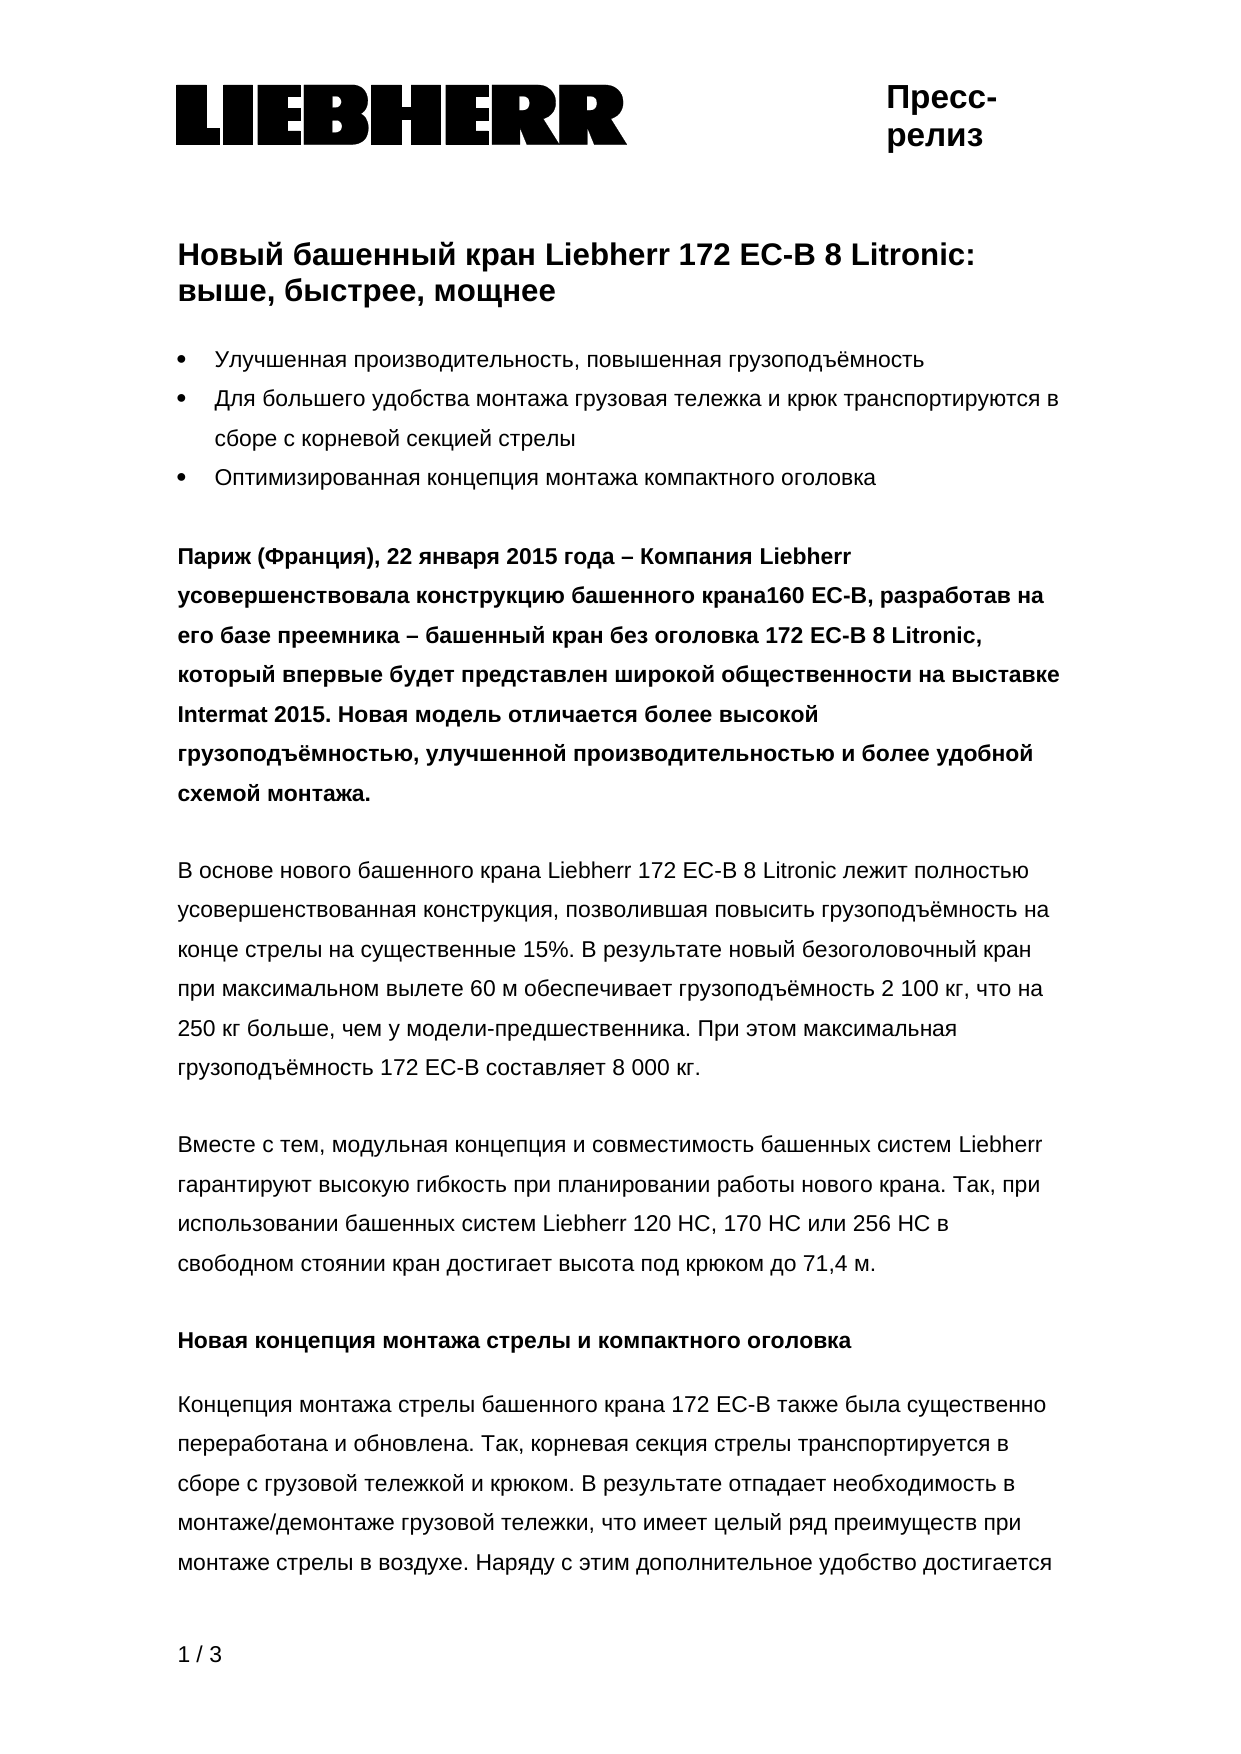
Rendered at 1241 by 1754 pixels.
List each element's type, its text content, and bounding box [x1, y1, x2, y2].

text Новый башенный кран Liebherr 172 EC-B 8 Litronic: выше, быстрее, мощнее [177, 236, 1063, 308]
text Оптимизированная концепция монтажа компактного оголовка [177, 464, 1063, 490]
text Новая концепция монтажа стрелы и компактного оголовка [177, 1327, 1063, 1353]
text В основе нового башенного крана Liebherr 172 EC-B 8 Litronic лежит полностью усовершенствованная конструкция, позволившая повысить грузоподъёмность на конце стрелы на существенные 15%. В результате новый безоголовочный кран при максимальном вылете 60 м обеспечивает грузоподъёмность 2 100 кг, что на 250 кг больше, чем у модели-предшественника. При этом максимальная грузоподъёмность 172 EC-B составляет 8 000 кг. [177, 857, 1063, 1081]
text Для большего удобства монтажа грузовая тележка и крюк транспортируются в сборе с корневой секцией стрелы [177, 385, 1063, 451]
text Париж (Франция), 22 января 2015 года – Компания Liebherr усовершенствовала конструкцию башенного крана160 EC-B, разработав на его базе преемника – башенный кран без оголовка 172 EC-B 8 Litronic, который впервые будет представлен широкой общественности на выставке Intermat 2015. Новая модель отличается более высокой грузоподъёмностью, улучшенной производительностью и более удобной схемой монтажа. [177, 543, 1063, 806]
text Вместе с тем, модульная концепция и совместимость башенных систем Liebherr гарантируют высокую гибкость при планировании работы нового крана. Так, при использовании башенных систем Liebherr 120 HC, 170 HC или 256 HC в свободном стоянии кран достигает высота под крюком до 71,4 м. [177, 1131, 1063, 1276]
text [177, 1391, 1063, 1575]
text Улучшенная производительность, повышенная грузоподъёмность [177, 346, 1063, 372]
